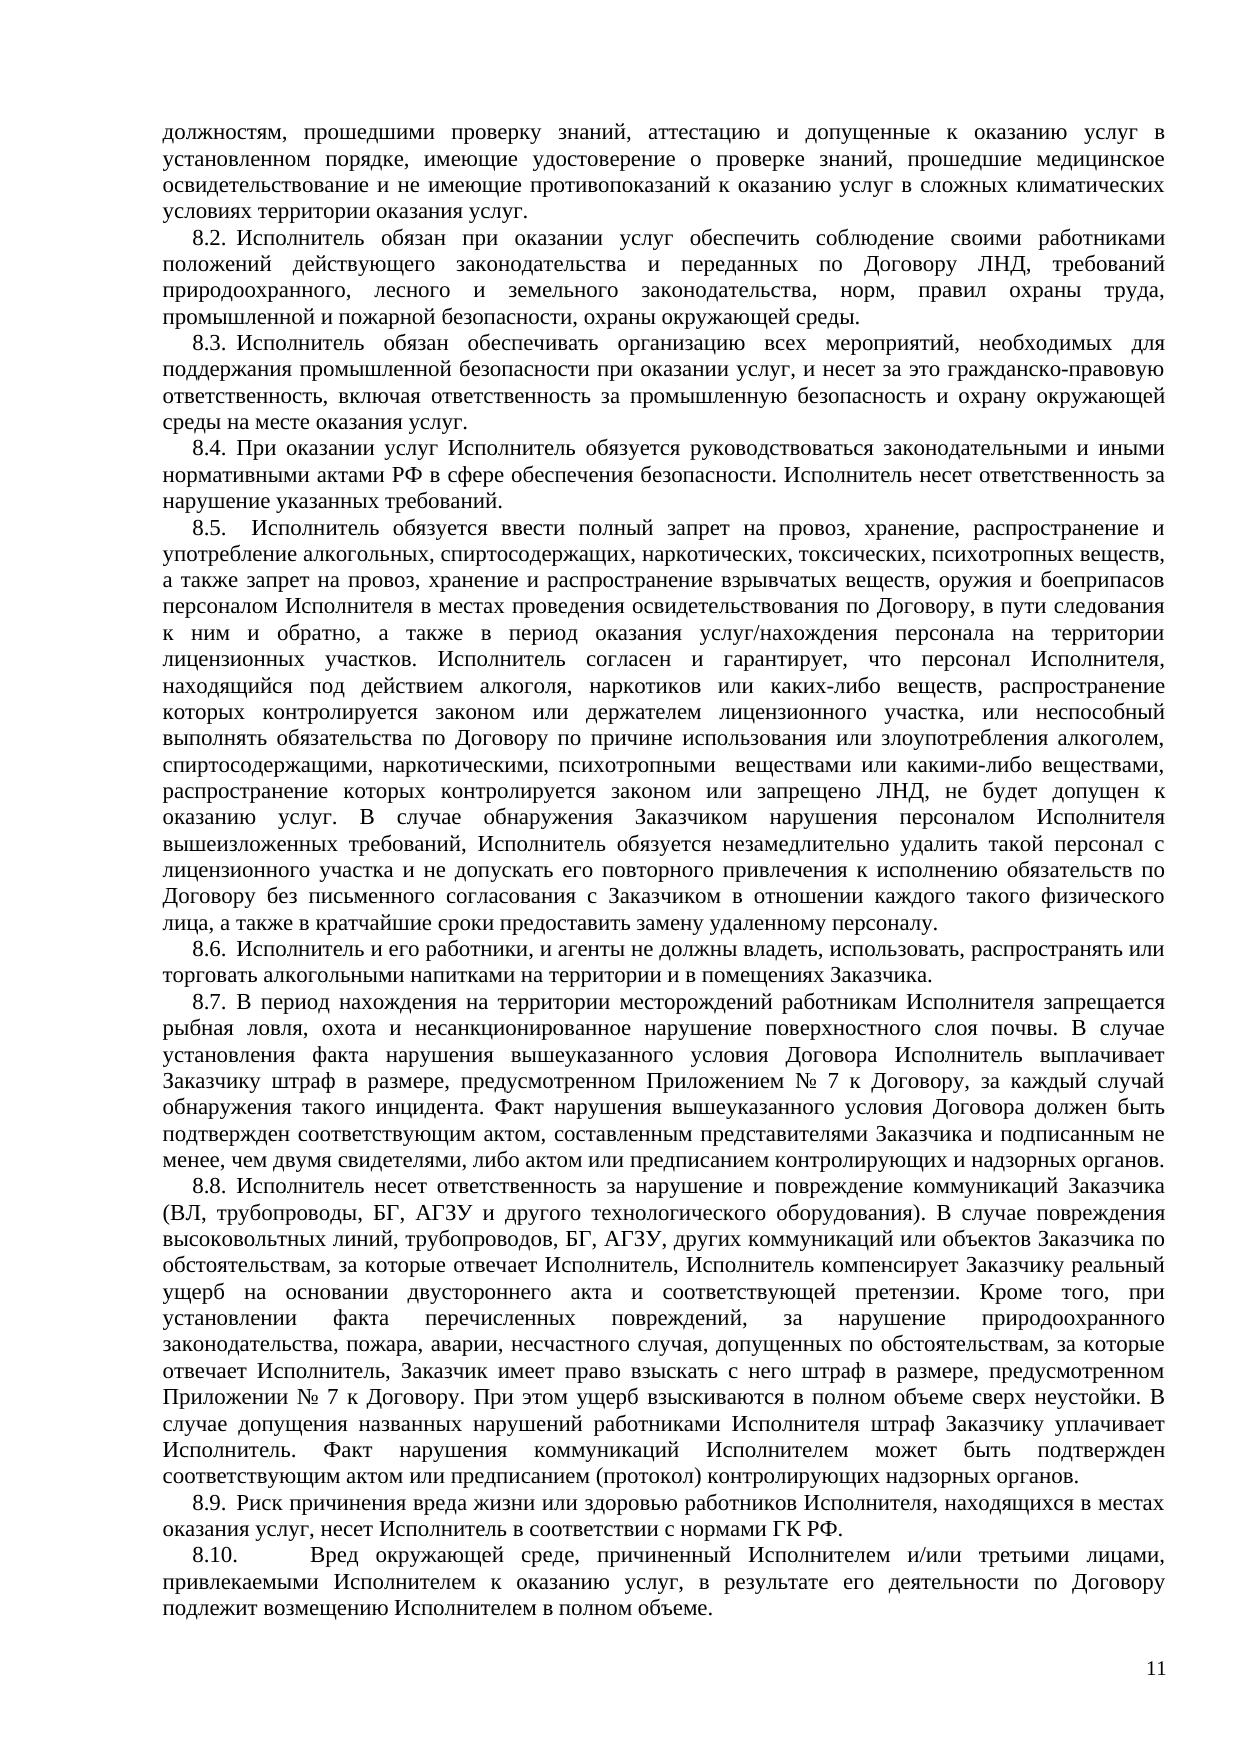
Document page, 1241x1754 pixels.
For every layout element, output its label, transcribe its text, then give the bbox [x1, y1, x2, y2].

list Исполнитель и его работники, и агенты не должны владеть, использовать, распространять или торговать алкогольными напитками на территории и в помещениях Заказчика. [162, 935, 1167, 988]
list При оказании услуг Исполнитель обязуется руководствоваться законодательными и иными нормативными актами РФ в сфере обеспечения безопасности. Исполнитель несет ответственность за нарушение указанных требований. [162, 434, 1167, 513]
list Исполнитель обязуется ввести полный запрет на провоз, хранение, распространение и употребление алкогольных, спиртосодержащих, наркотических, токсических, психотропных веществ, а также запрет на провоз, хранение и распространение взрывчатых веществ, оружия и боеприпасов персоналом Исполнителя в местах проведения освидетельствования по Договору, в пути следования к ним и обратно, а также в период оказания услуг/нахождения персонала на территории лицензионных участков. Исполнитель согласен и гарантирует, что персонал Исполнителя, находящийся под действием алкоголя, наркотиков или каких-либо веществ, распространение которых контролируется законом или держателем лицензионного участка, или неспособный выполнять обязательства по Договору по причине использования или злоупотребления алкоголем, спиртосодержащими, наркотическими, психотропными веществами или какими-либо веществами, распространение которых контролируется законом или запрещено ЛНД, не будет допущен к оказанию услуг. В случае обнаружения Заказчиком нарушения персоналом Исполнителя вышеизложенных требований, Исполнитель обязуется незамедлительно удалить такой персонал с лицензионного участка и не допускать его повторного привлечения к исполнению обязательств по Договору без письменного согласования с Заказчиком в отношении каждого такого физического лица, а также в кратчайшие сроки предоставить замену удаленному персоналу. [162, 513, 1167, 935]
list Риск причинения вреда жизни или здоровью работников Исполнителя, находящихся в местах оказания услуг, несет Исполнитель в соответствии с нормами ГК РФ. [162, 1489, 1167, 1541]
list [162, 118, 1167, 224]
list В период нахождения на территории месторождений работникам Исполнителя запрещается рыбная ловля, охота и несанкционированное нарушение поверхностного слоя почвы. В случае установления факта нарушения вышеуказанного условия Договора Исполнитель выплачивает Заказчику штраф в размере, предусмотренном Приложением № 7 к Договору, за каждый случай обнаружения такого инцидента. Факт нарушения вышеуказанного условия Договора должен быть подтвержден соответствующим актом, составленным представителями Заказчика и подписанным не менее, чем двумя свидетелями, либо актом или предписанием контролирующих и надзорных органов. [162, 988, 1167, 1172]
list Исполнитель обязан при оказании услуг обеспечить соблюдение своими работниками положений действующего законодательства и переданных по Договору ЛНД, требований природоохранного, лесного и земельного законодательства, норм, правил охраны труда, промышленной и пожарной безопасности, охраны окружающей среды. [162, 224, 1167, 329]
list Исполнитель обязан обеспечивать организацию всех мероприятий, необходимых для поддержания промышленной безопасности при оказании услуг, и несет за это гражданско-правовую ответственность, включая ответственность за промышленную безопасность и охрану окружающей среды на месте оказания услуг. [162, 329, 1167, 434]
list Исполнитель несет ответственность за нарушение и повреждение коммуникаций Заказчика (ВЛ, трубопроводы, БГ, АГЗУ и другого технологического оборудования). В случае повреждения высоковольтных линий, трубопроводов, БГ, АГЗУ, других коммуникаций или объектов Заказчика по обстоятельствам, за которые отвечает Исполнитель, Исполнитель компенсирует Заказчику реальный ущерб на основании двустороннего акта и соответствующей претензии. Кроме того, при установлении факта перечисленных повреждений, за нарушение природоохранного законодательства, пожара, аварии, несчастного случая, допущенных по обстоятельствам, за которые отвечает Исполнитель, Заказчик имеет право взыскать с него штраф в размере, предусмотренном Приложении № 7 к Договору. При этом ущерб взыскиваются в полном объеме сверх неустойки. В случае допущения названных нарушений работниками Исполнителя штраф Заказчику уплачивает Исполнитель. Факт нарушения коммуникаций Исполнителем может быть подтвержден соответствующим актом или предписанием (протокол) контролирующих надзорных органов. [162, 1172, 1167, 1489]
list Вред окружающей среде, причиненный Исполнителем и/или третьими лицами, привлекаемыми Исполнителем к оказанию услуг, в результате его деятельности по Договору подлежит возмещению Исполнителем в полном объеме. [162, 1541, 1167, 1620]
